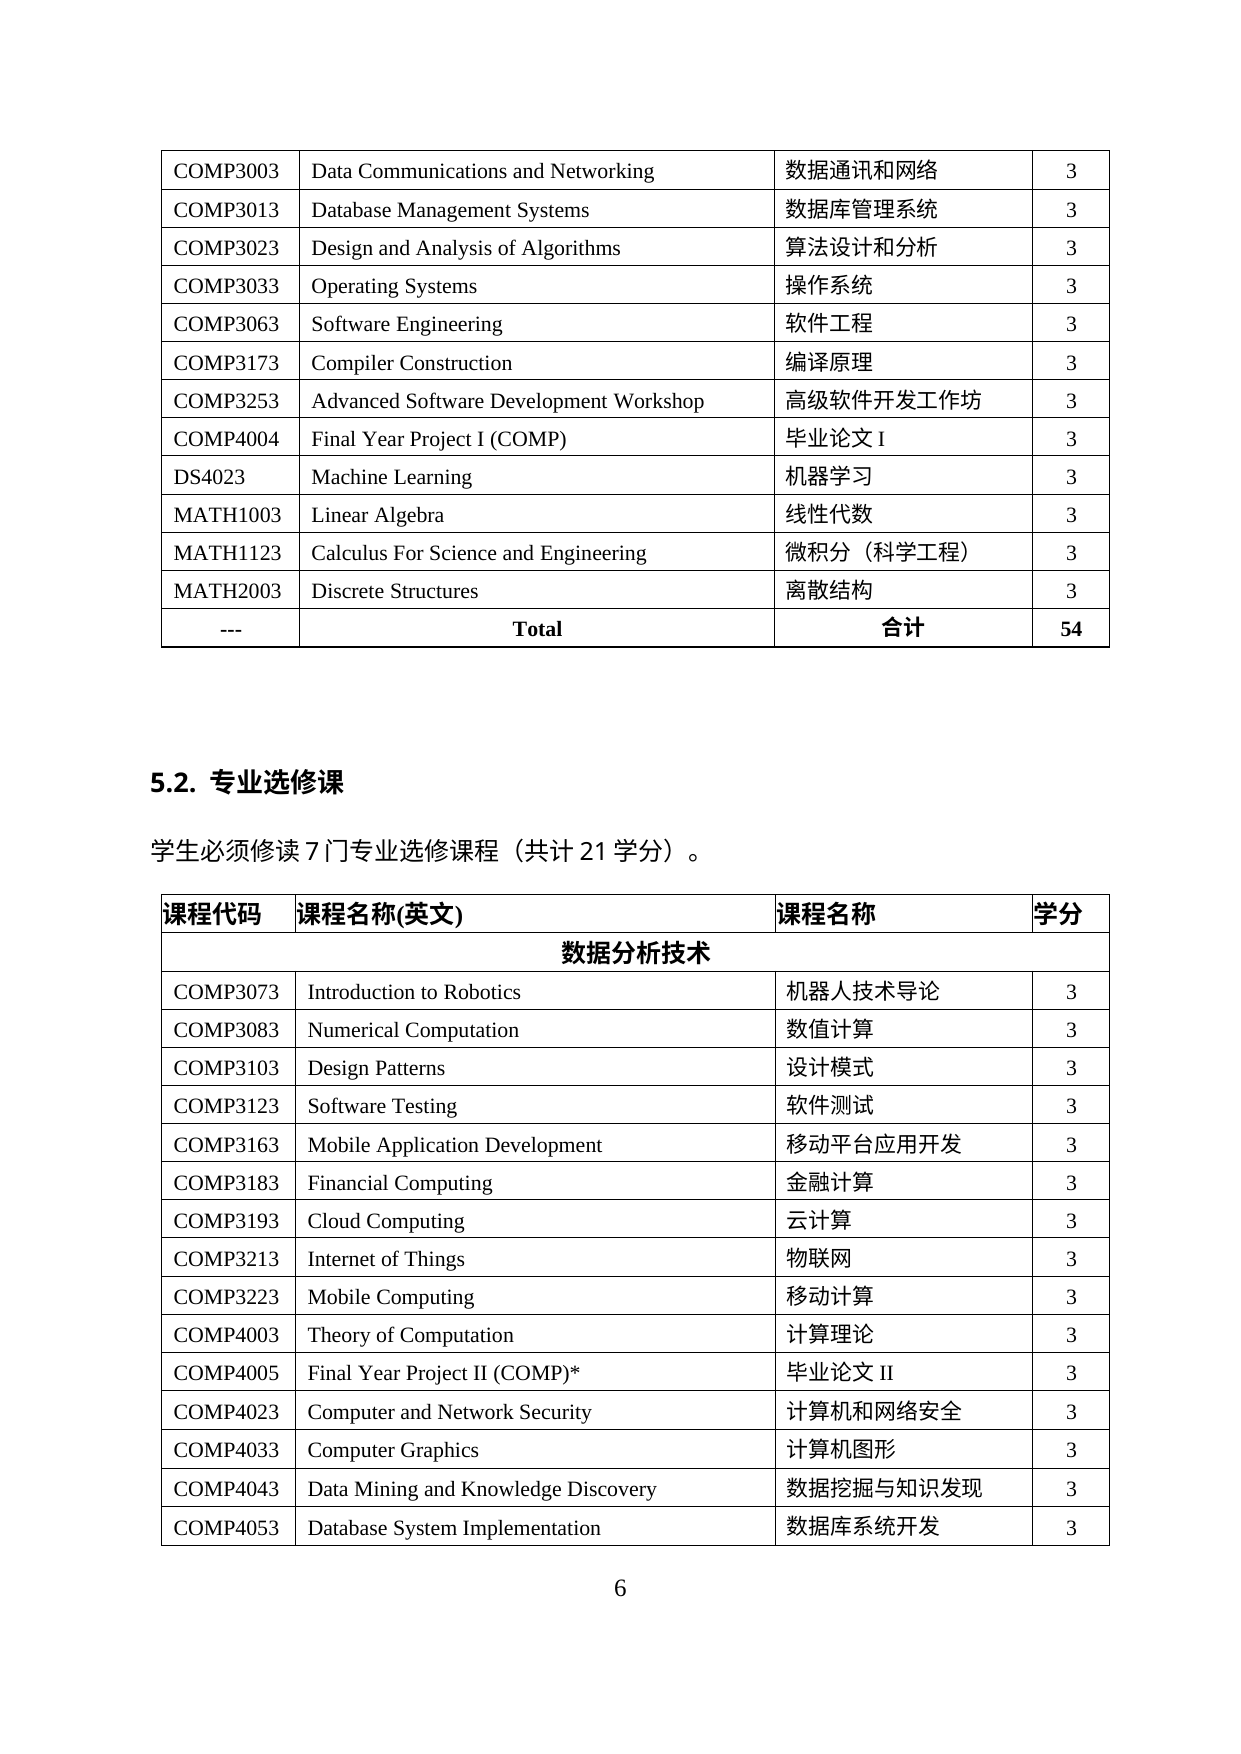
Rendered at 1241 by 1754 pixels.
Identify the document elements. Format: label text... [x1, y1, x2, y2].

table_cell COMP4033 [162, 1430, 295, 1467]
table_cell 软件测试 [776, 1086, 1032, 1123]
table_cell 3 [1033, 418, 1109, 455]
table_cell 设计模式 [776, 1048, 1032, 1084]
table_cell Final Year Project I (COMP) [300, 418, 774, 455]
table_cell COMP3183 [162, 1162, 295, 1199]
table_cell Data Mining and Knowledge Discovery [296, 1469, 775, 1506]
table_cell 数据分析技术 [162, 933, 1109, 971]
table_cell 3 [1033, 1010, 1109, 1047]
table_cell Software Engineering [300, 304, 774, 341]
table_cell COMP4023 [162, 1391, 295, 1429]
table_cell 计算机图形 [776, 1430, 1032, 1467]
table_cell 移动平台应用开发 [776, 1124, 1032, 1161]
table_cell Computer and Network Security [296, 1391, 775, 1429]
table_cell COMP3083 [162, 1010, 295, 1047]
table_cell COMP3103 [162, 1048, 295, 1084]
table_cell COMP4005 [162, 1353, 295, 1390]
table_cell 3 [1033, 1086, 1109, 1123]
table_cell Database Management Systems [300, 190, 774, 227]
table_cell Mobile Computing [296, 1277, 775, 1314]
table_cell 计算机和网络安全 [776, 1391, 1032, 1429]
table_cell 3 [1033, 1048, 1109, 1084]
table_cell 数据通讯和网络 [775, 151, 1032, 188]
table_cell 3 [1033, 266, 1109, 303]
table_cell Introduction to Robotics [296, 972, 775, 1008]
table_cell 3 [1033, 1238, 1109, 1276]
table_cell 3 [1033, 1391, 1109, 1429]
table_cell 数据库管理系统 [775, 190, 1032, 227]
table_header 课程名称(英文) [296, 895, 775, 932]
table_cell COMP3213 [162, 1238, 295, 1276]
table_header 课程名称 [776, 895, 1032, 932]
table_cell Financial Computing [296, 1162, 775, 1199]
table_cell 3 [1033, 533, 1109, 570]
table_cell 金融计算 [776, 1162, 1032, 1199]
table_cell MATH2003 [162, 571, 299, 608]
table_cell 云计算 [776, 1200, 1032, 1237]
table_cell Operating Systems [300, 266, 774, 303]
table_cell 毕业论文 II [776, 1353, 1032, 1390]
table_cell 3 [1033, 1162, 1109, 1199]
table_cell 线性代数 [775, 495, 1032, 532]
table_cell 3 [1033, 1353, 1109, 1390]
table_cell 机器人技术导论 [776, 972, 1032, 1008]
table_cell 合计 [775, 609, 1032, 646]
table_cell 机器学习 [775, 456, 1032, 494]
table_cell 编译原理 [775, 342, 1032, 379]
table_cell MATH1123 [162, 533, 299, 570]
table_cell 数值计算 [776, 1010, 1032, 1047]
table_cell 3 [1033, 190, 1109, 227]
table_cell 3 [1033, 342, 1109, 379]
table_cell 3 [1033, 1507, 1109, 1544]
table_cell COMP3193 [162, 1200, 295, 1237]
table_cell COMP3163 [162, 1124, 295, 1161]
table_cell 3 [1033, 456, 1109, 494]
table_cell COMP3023 [162, 228, 299, 264]
table_cell 操作系统 [775, 266, 1032, 303]
table_cell COMP3253 [162, 380, 299, 417]
table_cell Discrete Structures [300, 571, 774, 608]
table_cell 离散结构 [775, 571, 1032, 608]
table_cell DS4023 [162, 456, 299, 494]
table_cell COMP4053 [162, 1507, 295, 1544]
table_cell Machine Learning [300, 456, 774, 494]
table_cell 数据库系统开发 [776, 1507, 1032, 1544]
table_cell 3 [1033, 380, 1109, 417]
table_cell 数据挖掘与知识发现 [776, 1469, 1032, 1506]
table_cell Linear Algebra [300, 495, 774, 532]
table_cell 3 [1033, 495, 1109, 532]
table_cell Final Year Project II (COMP)* [296, 1353, 775, 1390]
table_cell Design and Analysis of Algorithms [300, 228, 774, 264]
table_cell Database System Implementation [296, 1507, 775, 1544]
table_header 课程代码 [162, 895, 295, 932]
table_cell Mobile Application Development [296, 1124, 775, 1161]
table_cell 3 [1033, 972, 1109, 1008]
table_cell 3 [1033, 1277, 1109, 1314]
table_cell 3 [1033, 1315, 1109, 1352]
table_cell COMP3013 [162, 190, 299, 227]
text 学生必须修读7门专业选修课程（共计21学分）。 [150, 831, 1090, 868]
table_cell 软件工程 [775, 304, 1032, 341]
table_cell 3 [1033, 571, 1109, 608]
table_cell --- [162, 609, 299, 646]
table_cell 3 [1033, 1469, 1109, 1506]
table_cell COMP3123 [162, 1086, 295, 1123]
table_cell 3 [1033, 151, 1109, 188]
table_cell MATH1003 [162, 495, 299, 532]
table_cell 算法设计和分析 [775, 228, 1032, 264]
table_cell Numerical Computation [296, 1010, 775, 1047]
table_cell 3 [1033, 1124, 1109, 1161]
table_cell 3 [1033, 304, 1109, 341]
table_cell 高级软件开发工作坊 [775, 380, 1032, 417]
table_cell 移动计算 [776, 1277, 1032, 1314]
table_cell 计算理论 [776, 1315, 1032, 1352]
table_cell COMP4043 [162, 1469, 295, 1506]
table_cell Internet of Things [296, 1238, 775, 1276]
table_cell Calculus For Science and Engineering [300, 533, 774, 570]
table_cell COMP3173 [162, 342, 299, 379]
table_cell Design Patterns [296, 1048, 775, 1084]
table_cell 3 [1033, 228, 1109, 264]
table_cell 3 [1033, 1430, 1109, 1467]
table_cell 毕业论文 I [775, 418, 1032, 455]
table_cell COMP4003 [162, 1315, 295, 1352]
table_cell Software Testing [296, 1086, 775, 1123]
table_header 学分 [1033, 895, 1109, 932]
table_cell Cloud Computing [296, 1200, 775, 1237]
table_cell Data Communications and Networking [300, 151, 774, 188]
table_cell COMP3073 [162, 972, 295, 1008]
table_cell COMP3063 [162, 304, 299, 341]
table_cell 微积分（科学工程） [775, 533, 1032, 570]
table_cell COMP3003 [162, 151, 299, 188]
table_cell COMP3033 [162, 266, 299, 303]
table_cell Computer Graphics [296, 1430, 775, 1467]
subtitle 专业选修课 [150, 761, 1090, 801]
table_cell COMP3223 [162, 1277, 295, 1314]
table_cell Theory of Computation [296, 1315, 775, 1352]
table_cell COMP4004 [162, 418, 299, 455]
table_cell 54 [1033, 609, 1109, 646]
table_cell Advanced Software Development Workshop [300, 380, 774, 417]
table_cell 3 [1033, 1200, 1109, 1237]
table_cell 物联网 [776, 1238, 1032, 1276]
table_cell Compiler Construction [300, 342, 774, 379]
table_cell Total [300, 609, 774, 646]
